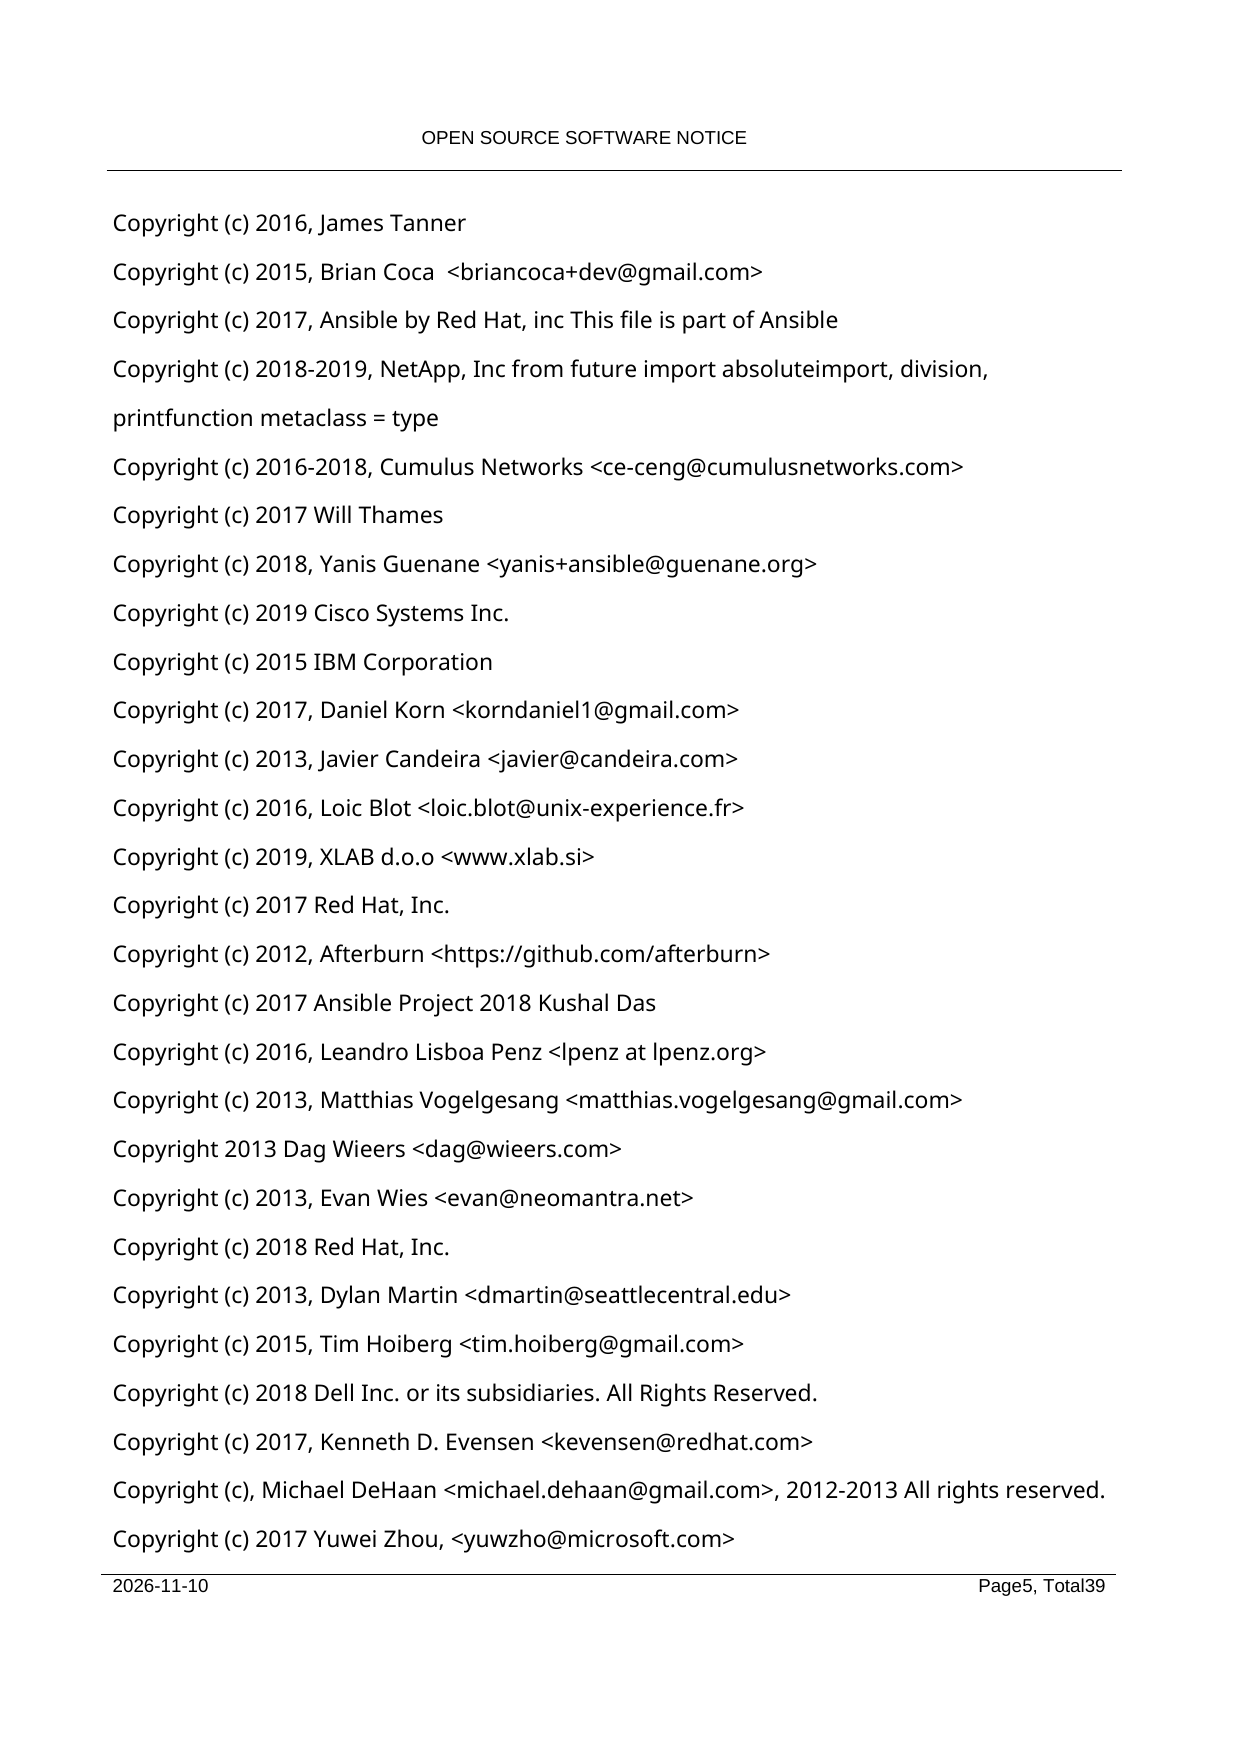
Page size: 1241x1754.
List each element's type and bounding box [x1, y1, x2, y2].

text [112, 206, 1128, 1555]
